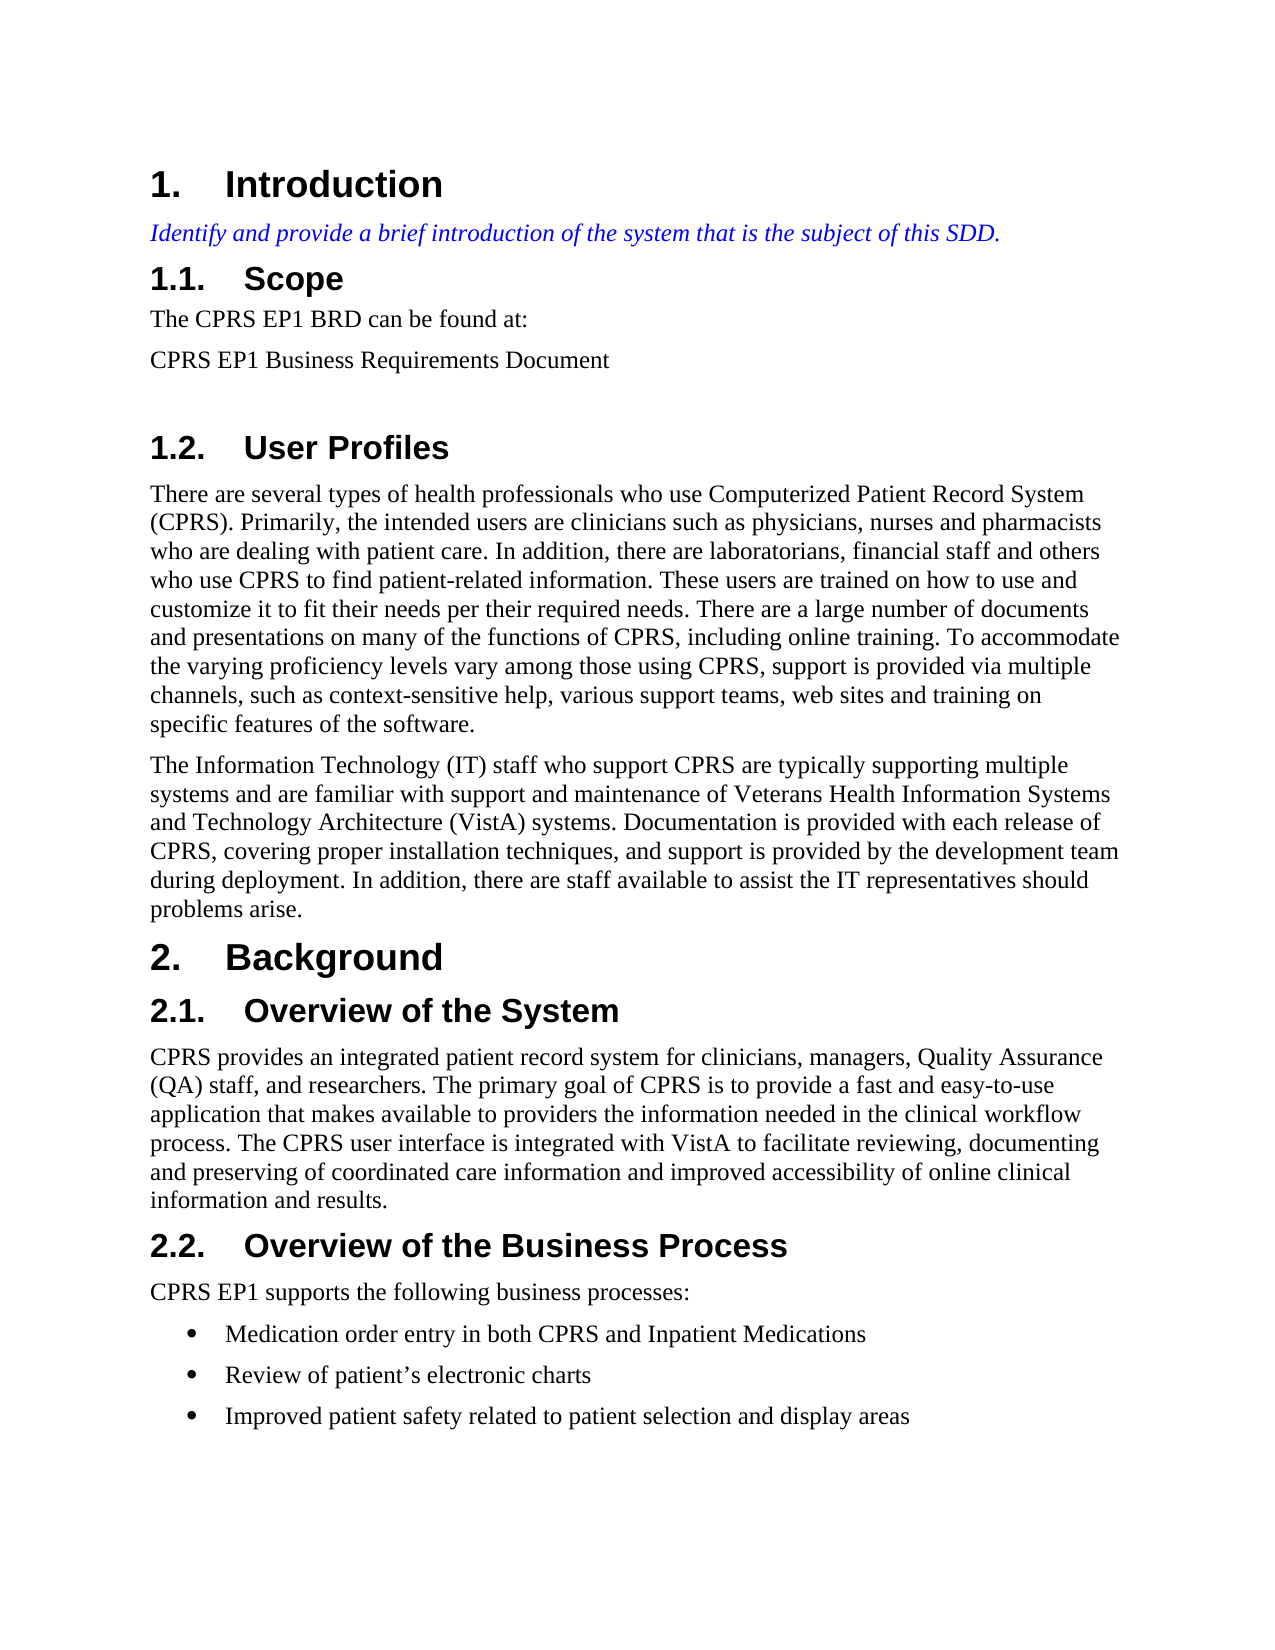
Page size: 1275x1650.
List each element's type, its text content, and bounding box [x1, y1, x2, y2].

text CPRS EP1 supports the following business processes: [150, 1277, 1125, 1306]
subtitle Introduction [150, 162, 1125, 206]
subtitle Overview of the System [150, 991, 1125, 1029]
text There are several types of health professionals who use Computerized Patient Record System (CPRS). Primarily, the intended users are clinicians such as physicians, nurses and pharmacists who are dealing with patient care. In addition, there are laboratorians, financial staff and others who use CPRS to find patient-related information. These users are trained on how to use and customize it to fit their needs per their required needs. There are a large number of documents and presentations on many of the functions of CPRS, including online training. To accommodate the varying proficiency levels vary among those using CPRS, support is provided via multiple channels, such as context-sensitive help, various support teams, web sites and training on specific features of the software. [150, 479, 1125, 737]
list Improved patient safety related to patient selection and display areas [187, 1401, 1125, 1430]
text The Information Technology (IT) staff who support CPRS are typically supporting multiple systems and are familiar with support and maintenance of Veterans Health Information Systems and Technology Architecture (VistA) systems. Documentation is provided with each release of CPRS, covering proper installation techniques, and support is provided by the development team during deployment. In addition, there are staff available to assist the IT representatives should problems arise. [150, 750, 1125, 922]
list Review of patient’s electronic charts [187, 1360, 1125, 1389]
subtitle Background [150, 935, 1125, 978]
list Medication order entry in both CPRS and Inpatient Medications [187, 1319, 1125, 1347]
text Identify and provide a brief introduction of the system that is the subject of this SDD. [150, 218, 1125, 247]
subtitle Overview of the Business Process [150, 1227, 1125, 1265]
text The CPRS EP1 BRD can be found at: [150, 304, 1125, 333]
text CPRS provides an integrated patient record system for clinicians, managers, Quality Assurance (QA) staff, and researchers. The primary goal of CPRS is to provide a fast and easy-to-use application that makes available to providers the information needed in the clinical workflow process. The CPRS user interface is integrated with VistA to facilitate reviewing, documenting and preserving of coordinated care information and improved accessibility of online clinical information and results. [150, 1042, 1125, 1214]
subtitle User Profiles [150, 428, 1125, 466]
subtitle Scope [150, 259, 1125, 298]
text CPRS EP1 Business Requirements Document [150, 345, 1125, 374]
